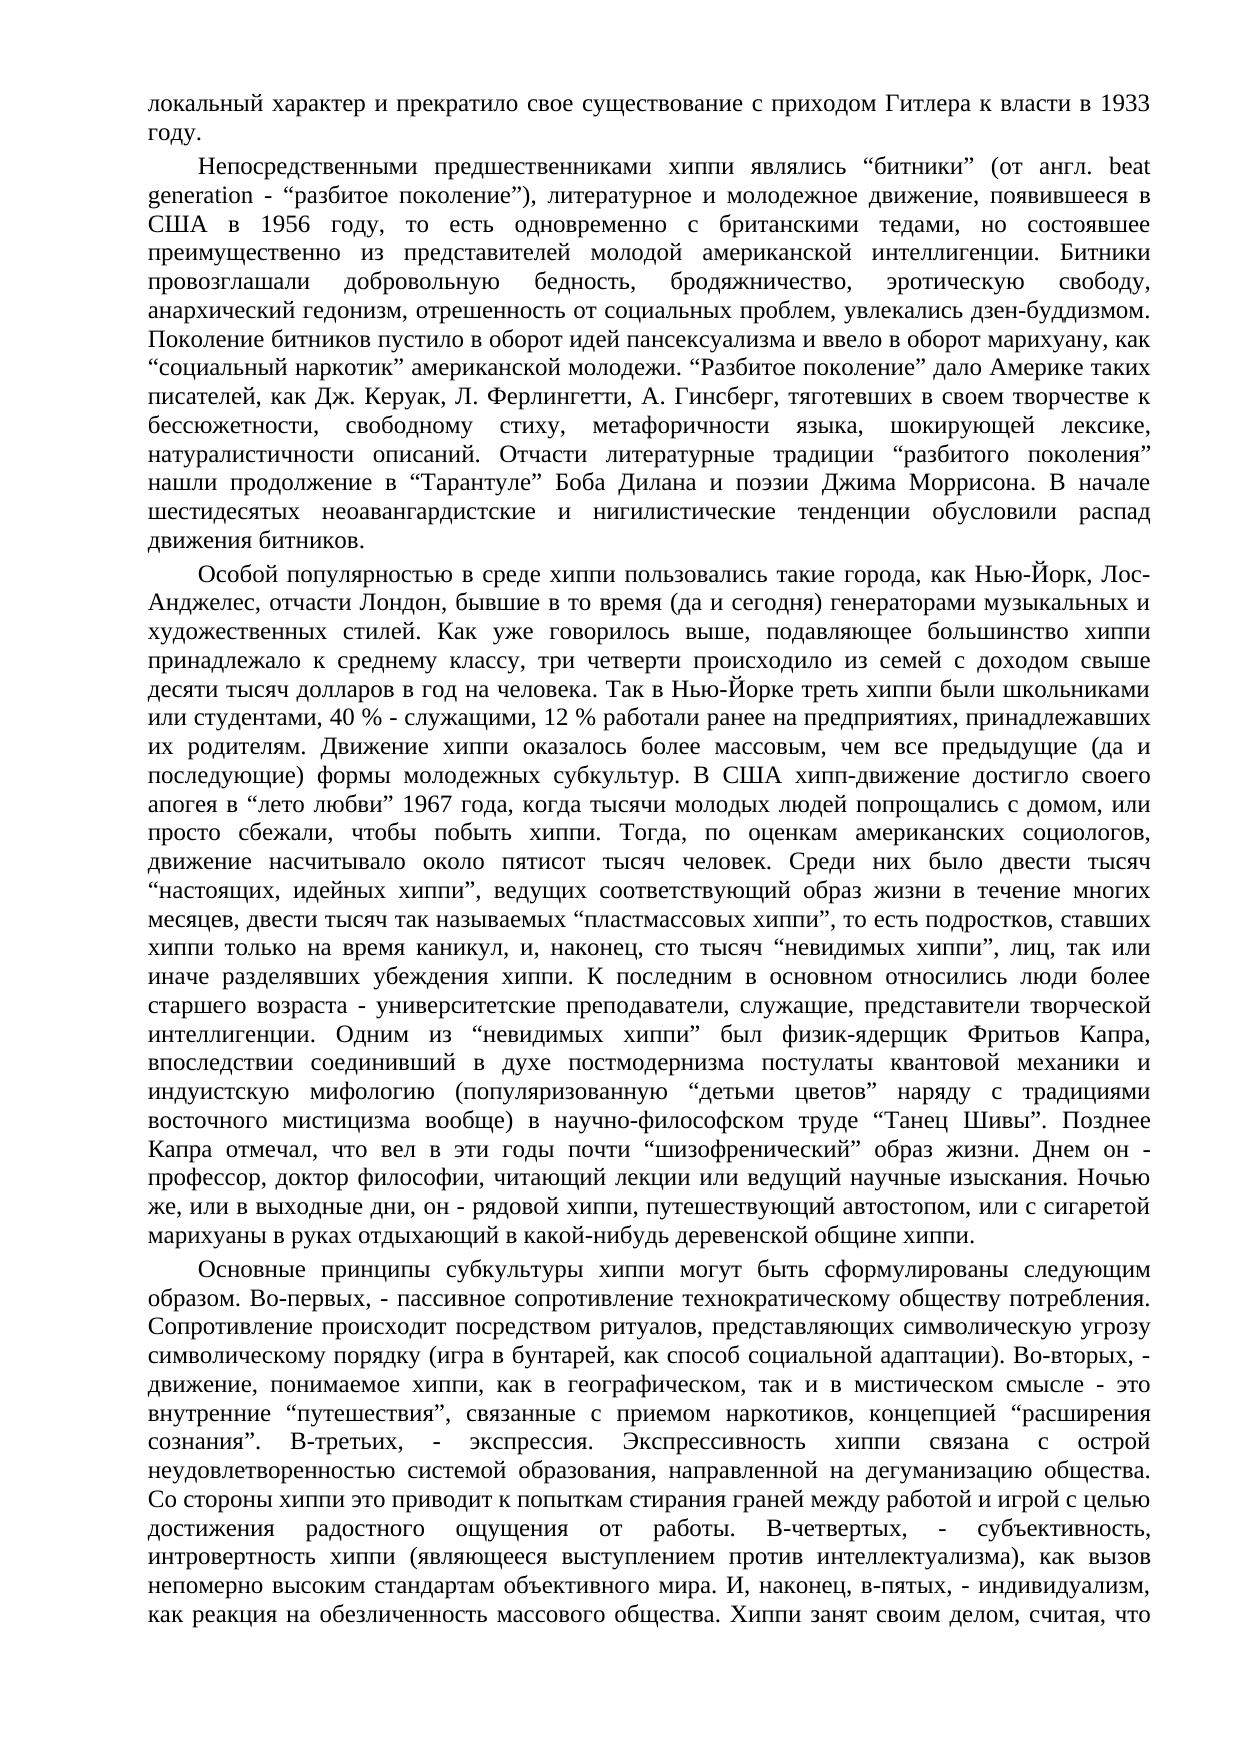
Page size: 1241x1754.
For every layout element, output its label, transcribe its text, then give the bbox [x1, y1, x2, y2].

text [148, 88, 1152, 146]
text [148, 1254, 1152, 1628]
text Непосредственными предшественниками хиппи являлись “битники” (от англ. beat generation - “разбитое поколение”), литературное и молодежное движение, появившееся в США в 1956 году, то есть одновременно с британскими тедами, но состоявшее преимущественно из представителей молодой американской интеллигенции. Битники провозглашали добровольную бедность, бродяжничество, эротическую свободу, анархический гедонизм, отрешенность от социальных проблем, увлекались дзен-буддизмом. Поколение битников пустило в оборот идей пансексуализма и ввело в оборот марихуану, как “социальный наркотик” американской молодежи. “Разбитое поколение” дало Америке таких писателей, как Дж. Керуак, Л. Ферлингетти, А. Гинсберг, тяготевших в своем творчестве к бессюжетности, свободному стиху, метафоричности языка, шокирующей лексике, натуралистичности описаний. Отчасти литературные традиции “разбитого поколения” нашли продолжение в “Тарантуле” Боба Дилана и поэзии Джима Моррисона. В начале шестидесятых неоавангардистские и нигилистические тенденции обусловили распад движения битников. [148, 151, 1152, 554]
text Особой популярностью в среде хиппи пользовались такие города, как Нью-Йорк, Лос-Анджелес, отчасти Лондон, бывшие в то время (да и сегодня) генераторами музыкальных и художественных стилей. Как уже говорилось выше, подавляющее большинство хиппи принадлежало к среднему классу, три четверти происходило из семей с доходом свыше десяти тысяч долларов в год на человека. Так в Нью-Йорке треть хиппи были школьниками или студентами, 40 % - служащими, 12 % работали ранее на предприятиях, принадлежавших их родителям. Движение хиппи оказалось более массовым, чем все предыдущие (да и последующие) формы молодежных субкультур. В США хипп-движение достигло своего апогея в “лето любви” 1967 года, когда тысячи молодых людей попрощались с домом, или просто сбежали, чтобы побыть хиппи. Тогда, по оценкам американских социологов, движение насчитывало около пятисот тысяч человек. Среди них было двести тысяч “настоящих, идейных хиппи”, ведущих соответствующий образ жизни в течение многих месяцев, двести тысяч так называемых “пластмассовых хиппи”, то есть подростков, ставших хиппи только на время каникул, и, наконец, сто тысяч “невидимых хиппи”, лиц, так или иначе разделявших убеждения хиппи. К последним в основном относились люди более старшего возраста - университетские преподаватели, служащие, представители творческой интеллигенции. Одним из “невидимых хиппи” был физик-ядерщик Фритьов Капра, впоследствии соединивший в духе постмодернизма постулаты квантовой механики и индуистскую мифологию (популяризованную “детьми цветов” наряду с традициями восточного мистицизма вообще) в научно-философском труде “Танец Шивы”. Позднее Капра отмечал, что вел в эти годы почти “шизофренический” образ жизни. Днем он - профессор, доктор философии, читающий лекции или ведущий научные изыскания. Ночью же, или в выходные дни, он - рядовой хиппи, путешествующий автостопом, или с сигаретой марихуаны в руках отдыхающий в какой-нибудь деревенской общине хиппи. [148, 559, 1152, 1249]
